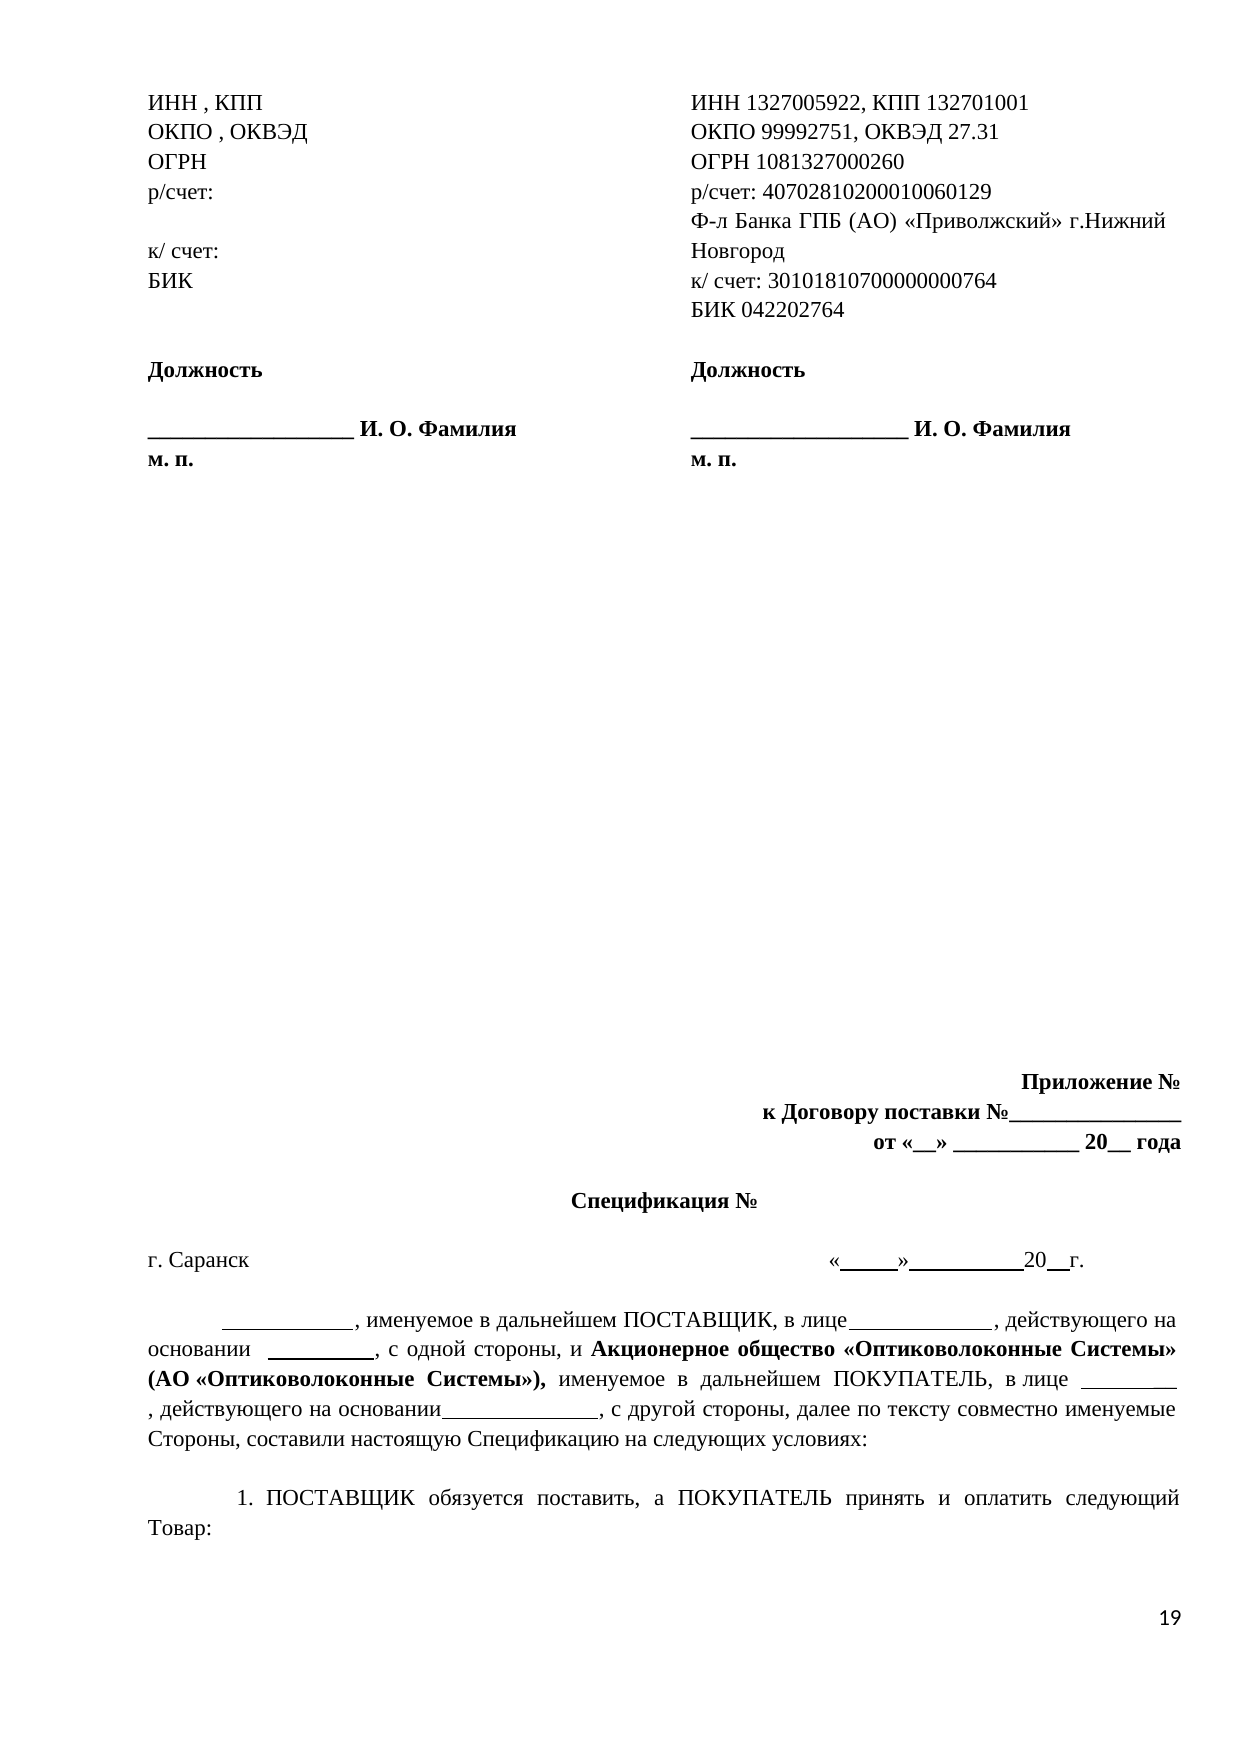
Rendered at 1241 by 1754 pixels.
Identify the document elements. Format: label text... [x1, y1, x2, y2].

text от «__» ___________ 20__ года [148, 1128, 1181, 1154]
text Приложение № [148, 1068, 1181, 1095]
table_cell Должность __________________ И. О. Фамилия м. п. [136, 356, 679, 474]
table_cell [679, 89, 1196, 356]
text Спецификация № [148, 1187, 1181, 1213]
text г. Саранск « » 20 г. [148, 1246, 1181, 1273]
text , именуемое в дальнейшем ПОСТАВЩИК, в лице , действующего на основании , с одной стороны, и Акционерное общество «Оптиковолоконные Системы» (АО «Оптиковолоконные Системы»), именуемое в дальнейшем ПОКУПАТЕЛЬ, в лице __ , действующего на основании , с другой стороны, далее по тексту совместно именуемые Стороны, составили настоящую Спецификацию на следующих условиях: [148, 1306, 1177, 1451]
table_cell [136, 89, 679, 356]
text к Договору поставки №_______________ [148, 1098, 1181, 1124]
list ПОСТАВЩИК обязуется поставить, а ПОКУПАТЕЛЬ принять и оплатить следующий Товар: [148, 1484, 1181, 1540]
table_cell Должность ___________________ И. О. Фамилия м. п. [679, 356, 1196, 474]
